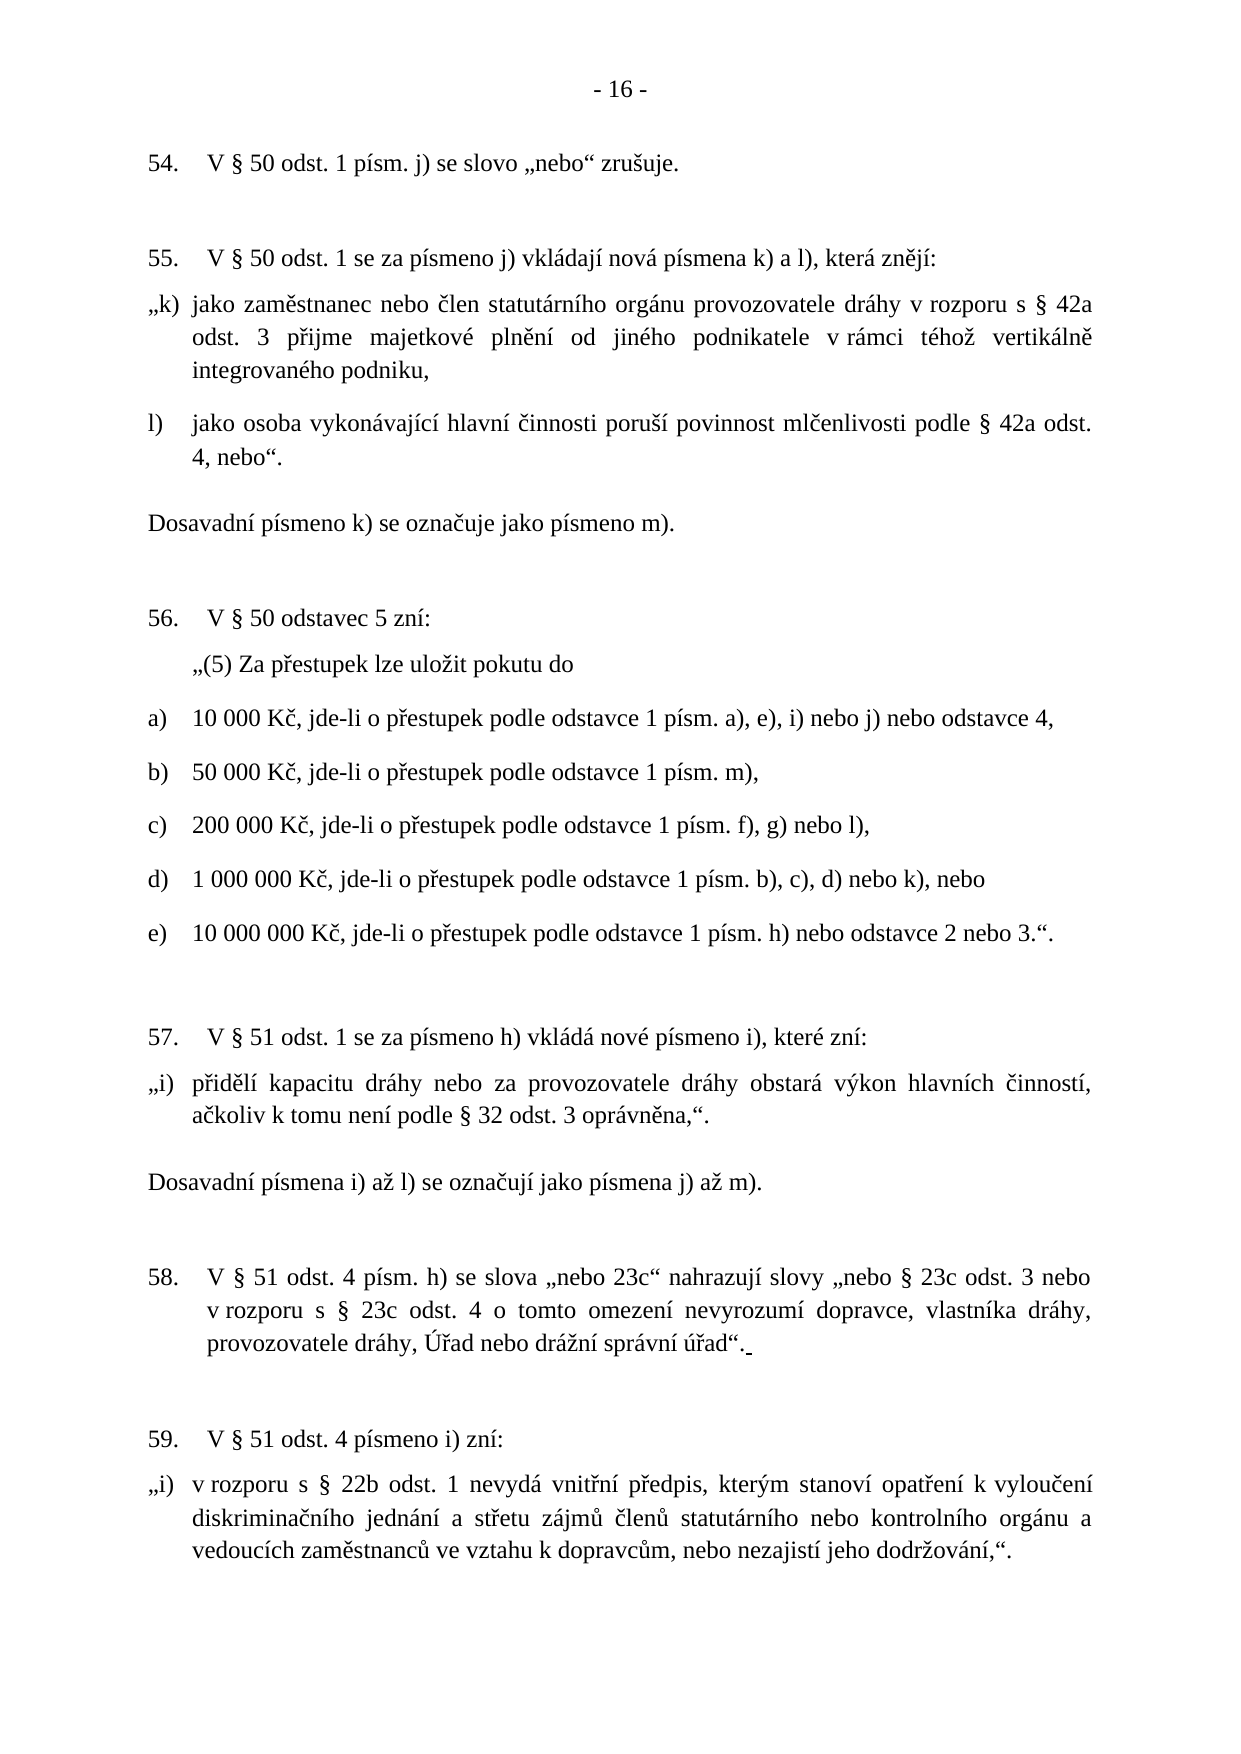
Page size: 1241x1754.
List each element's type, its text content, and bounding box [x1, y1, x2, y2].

list 50 000 Kč, jde-li o přestupek podle odstavce 1 písm. m), [148, 757, 1093, 785]
text Dosavadní písmena i) až l) se označují jako písmena j) až m). [148, 1167, 1093, 1196]
list 10 000 000 Kč, jde-li o přestupek podle odstavce 1 písm. h) nebo odstavce 2 nebo 3.“. [148, 918, 1093, 947]
text V § 51 odst. 4 písmeno i) zní: [148, 1424, 1093, 1453]
text „k) jako zaměstnanec nebo člen statutárního orgánu provozovatele dráhy v rozporu s § 42a odst. 3 přijme majetkové plnění od jiného podnikatele v rámci téhož vertikálně integrovaného podniku, [148, 289, 1093, 383]
text V § 51 odst. 1 se za písmeno h) vkládá nové písmeno i), které zní: [148, 1022, 1093, 1051]
text V § 50 odstavec 5 zní: [148, 603, 1093, 632]
text Dosavadní písmeno k) se označuje jako písmeno m). [148, 508, 1093, 537]
text „i) v rozporu s § 22b odst. 1 nevydá vnitřní předpis, kterým stanoví opatření k vyloučení diskriminačního jednání a střetu zájmů členů statutárního nebo kontrolního orgánu a vedoucích zaměstnanců ve vztahu k dopravcům, nebo nezajistí jeho dodržování,“. [148, 1469, 1093, 1564]
text V § 50 odst. 1 se za písmeno j) vkládají nová písmena k) a l), která znějí: [148, 243, 1093, 272]
list 200 000 Kč, jde-li o přestupek podle odstavce 1 písm. f), g) nebo l), [148, 811, 1093, 839]
text V § 50 odst. 1 písm. j) se slovo „nebo“ zrušuje. [148, 148, 1093, 176]
text „(5) Za přestupek lze uložit pokutu do [148, 649, 1093, 678]
text l) jako osoba vykonávající hlavní činnosti poruší povinnost mlčenlivosti podle § 42a odst. 4, nebo“. [148, 408, 1093, 470]
text „i) přidělí kapacitu dráhy nebo za provozovatele dráhy obstará výkon hlavních činností, ačkoliv k tomu není podle § 32 odst. 3 oprávněna,“. [148, 1068, 1093, 1129]
list 1 000 000 Kč, jde-li o přestupek podle odstavce 1 písm. b), c), d) nebo k), nebo [148, 864, 1093, 893]
list 10 000 Kč, jde-li o přestupek podle odstavce 1 písm. a), e), i) nebo j) nebo odstavce 4, [148, 703, 1093, 732]
text V § 51 odst. 4 písm. h) se slova „nebo 23c“ nahrazují slovy „nebo § 23c odst. 3 nebo v rozporu s § 23c odst. 4 o tomto omezení nevyrozumí dopravce, vlastníka dráhy, provozovatele dráhy, Úřad nebo drážní správní úřad“. [148, 1262, 1093, 1357]
